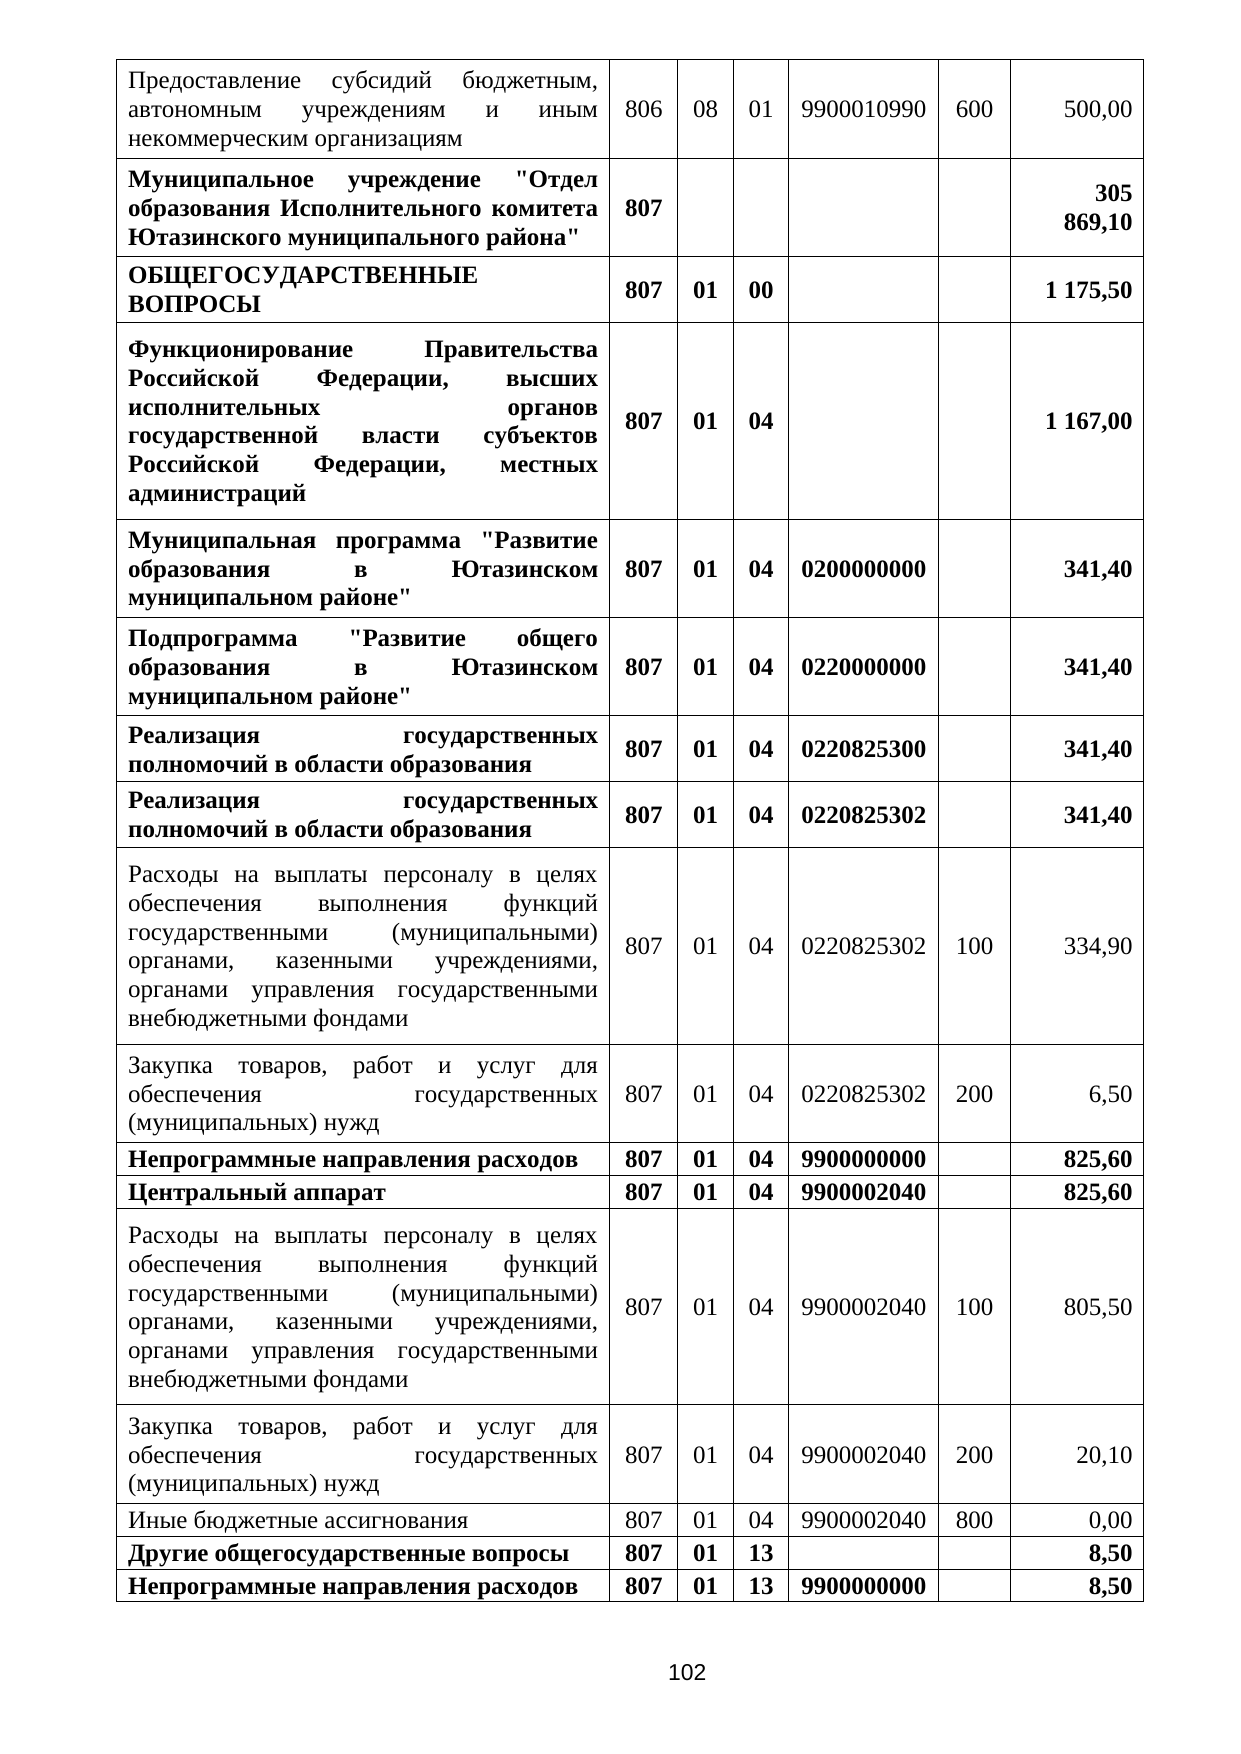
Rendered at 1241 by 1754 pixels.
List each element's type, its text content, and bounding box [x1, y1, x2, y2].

table_cell 01 [678, 323, 733, 518]
table_cell 0220825300 [789, 716, 938, 781]
table_cell Расходы на выплаты персоналу в целях обеспечения выполнения функций государственными (муниципальными) органами, казенными учреждениями, органами управления государственными внебюджетными фондами [117, 848, 609, 1043]
table_cell 04 [734, 323, 788, 518]
table_cell 805,50 [1011, 1209, 1143, 1404]
table_cell 6,50 [1011, 1045, 1143, 1142]
table_cell 01 [678, 1176, 733, 1207]
table_cell 08 [678, 60, 733, 157]
table_cell 04 [734, 1176, 788, 1207]
table_cell [939, 716, 1010, 781]
table_cell 01 [678, 1570, 733, 1601]
table_cell 20,10 [1011, 1405, 1143, 1503]
table_cell Муниципальная программа "Развитие образования в Ютазинском муниципальном районе" [117, 520, 609, 617]
table_cell 9900002040 [789, 1176, 938, 1207]
table_cell [939, 1143, 1010, 1175]
table_cell 13 [734, 1570, 788, 1601]
table_cell 807 [610, 618, 677, 715]
table_cell ОБЩЕГОСУДАРСТВЕННЫЕ ВОПРОСЫ [117, 257, 609, 322]
table_cell [939, 782, 1010, 847]
table_cell 807 [610, 782, 677, 847]
table_cell [939, 520, 1010, 617]
table_cell Подпрограмма "Развитие общего образования в Ютазинском муниципальном районе" [117, 618, 609, 715]
table_cell 01 [678, 1209, 733, 1404]
table_cell 9900000000 [789, 1143, 938, 1175]
table_cell 9900010990 [789, 60, 938, 157]
table_cell 1 167,00 [1011, 323, 1143, 518]
table_cell Реализация государственных полномочий в области образования [117, 782, 609, 847]
table_cell 01 [678, 848, 733, 1043]
table_cell 04 [734, 618, 788, 715]
table_cell 04 [734, 1209, 788, 1404]
table_cell Непрограммные направления расходов [117, 1143, 609, 1175]
table_cell 01 [678, 1143, 733, 1175]
table_cell [939, 257, 1010, 322]
table_cell Закупка товаров, работ и услуг для обеспечения государственных (муниципальных) нужд [117, 1405, 609, 1503]
table_cell 807 [610, 716, 677, 781]
table_cell 01 [678, 1045, 733, 1142]
table_cell 305 869,10 [1011, 159, 1143, 256]
table_cell [678, 159, 733, 256]
table_cell 8,50 [1011, 1570, 1143, 1601]
table_cell 01 [678, 782, 733, 847]
table_cell 807 [610, 520, 677, 617]
table_cell 807 [610, 1537, 677, 1568]
table_cell 01 [678, 618, 733, 715]
table_cell 200 [939, 1405, 1010, 1503]
table_cell 04 [734, 782, 788, 847]
table_cell [789, 257, 938, 322]
table_cell 0200000000 [789, 520, 938, 617]
table_cell 807 [610, 1209, 677, 1404]
table_cell 807 [610, 257, 677, 322]
table_cell 807 [610, 159, 677, 256]
table_cell Реализация государственных полномочий в области образования [117, 716, 609, 781]
table_cell 1 175,50 [1011, 257, 1143, 322]
table_cell 825,60 [1011, 1143, 1143, 1175]
table_cell 01 [734, 60, 788, 157]
table_cell 0220000000 [789, 618, 938, 715]
table_cell 807 [610, 1570, 677, 1601]
table_cell 500,00 [1011, 60, 1143, 157]
table_cell 807 [610, 1045, 677, 1142]
table_cell 341,40 [1011, 618, 1143, 715]
table_cell 9900000000 [789, 1570, 938, 1601]
table_cell 0,00 [1011, 1504, 1143, 1536]
table_cell 825,60 [1011, 1176, 1143, 1207]
table_cell 04 [734, 848, 788, 1043]
table_cell [789, 1537, 938, 1568]
table_cell 04 [734, 716, 788, 781]
table_cell 807 [610, 848, 677, 1043]
table_cell 807 [610, 1176, 677, 1207]
table_cell Другие общегосударственные вопросы [117, 1537, 609, 1568]
table_cell 01 [678, 520, 733, 617]
table_cell 01 [678, 716, 733, 781]
table_cell 0220825302 [789, 782, 938, 847]
table_cell 9900002040 [789, 1405, 938, 1503]
table_cell 9900002040 [789, 1504, 938, 1536]
table_cell Закупка товаров, работ и услуг для обеспечения государственных (муниципальных) нужд [117, 1045, 609, 1142]
table_cell 13 [734, 1537, 788, 1568]
table_cell 100 [939, 1209, 1010, 1404]
table_cell Непрограммные направления расходов [117, 1570, 609, 1601]
table_cell 0220825302 [789, 1045, 938, 1142]
table_cell 341,40 [1011, 716, 1143, 781]
table_cell 341,40 [1011, 782, 1143, 847]
table_cell 807 [610, 1143, 677, 1175]
table_cell 800 [939, 1504, 1010, 1536]
table_cell Муниципальное учреждение "Отдел образования Исполнительного комитета Ютазинского муниципального района" [117, 159, 609, 256]
table_cell 200 [939, 1045, 1010, 1142]
table_cell 807 [610, 323, 677, 518]
table_cell 341,40 [1011, 520, 1143, 617]
table_cell 01 [678, 257, 733, 322]
table_cell 806 [610, 60, 677, 157]
table_cell Центральный аппарат [117, 1176, 609, 1207]
table_cell [789, 323, 938, 518]
table_cell 01 [678, 1504, 733, 1536]
table_cell [939, 1537, 1010, 1568]
table_cell 807 [610, 1504, 677, 1536]
table_cell 04 [734, 1045, 788, 1142]
table_cell Функционирование Правительства Российской Федерации, высших исполнительных органов государственной власти субъектов Российской Федерации, местных администраций [117, 323, 609, 518]
table_cell [939, 159, 1010, 256]
table_cell 8,50 [1011, 1537, 1143, 1568]
table_cell 9900002040 [789, 1209, 938, 1404]
table_cell 0220825302 [789, 848, 938, 1043]
table_cell [734, 159, 788, 256]
table_cell 01 [678, 1537, 733, 1568]
table_cell [939, 1176, 1010, 1207]
table_cell 100 [939, 848, 1010, 1043]
table_cell [789, 159, 938, 256]
table_cell Иные бюджетные ассигнования [117, 1504, 609, 1536]
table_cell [117, 60, 609, 157]
table_cell 01 [678, 1405, 733, 1503]
table_cell [939, 323, 1010, 518]
table_cell 334,90 [1011, 848, 1143, 1043]
table_cell 04 [734, 1405, 788, 1503]
table_cell 807 [610, 1405, 677, 1503]
table_cell [939, 1570, 1010, 1601]
table_cell 04 [734, 1143, 788, 1175]
table_cell 04 [734, 1504, 788, 1536]
table_cell 600 [939, 60, 1010, 157]
table_cell [939, 618, 1010, 715]
table_cell 04 [734, 520, 788, 617]
table_cell 00 [734, 257, 788, 322]
table_cell Расходы на выплаты персоналу в целях обеспечения выполнения функций государственными (муниципальными) органами, казенными учреждениями, органами управления государственными внебюджетными фондами [117, 1209, 609, 1404]
